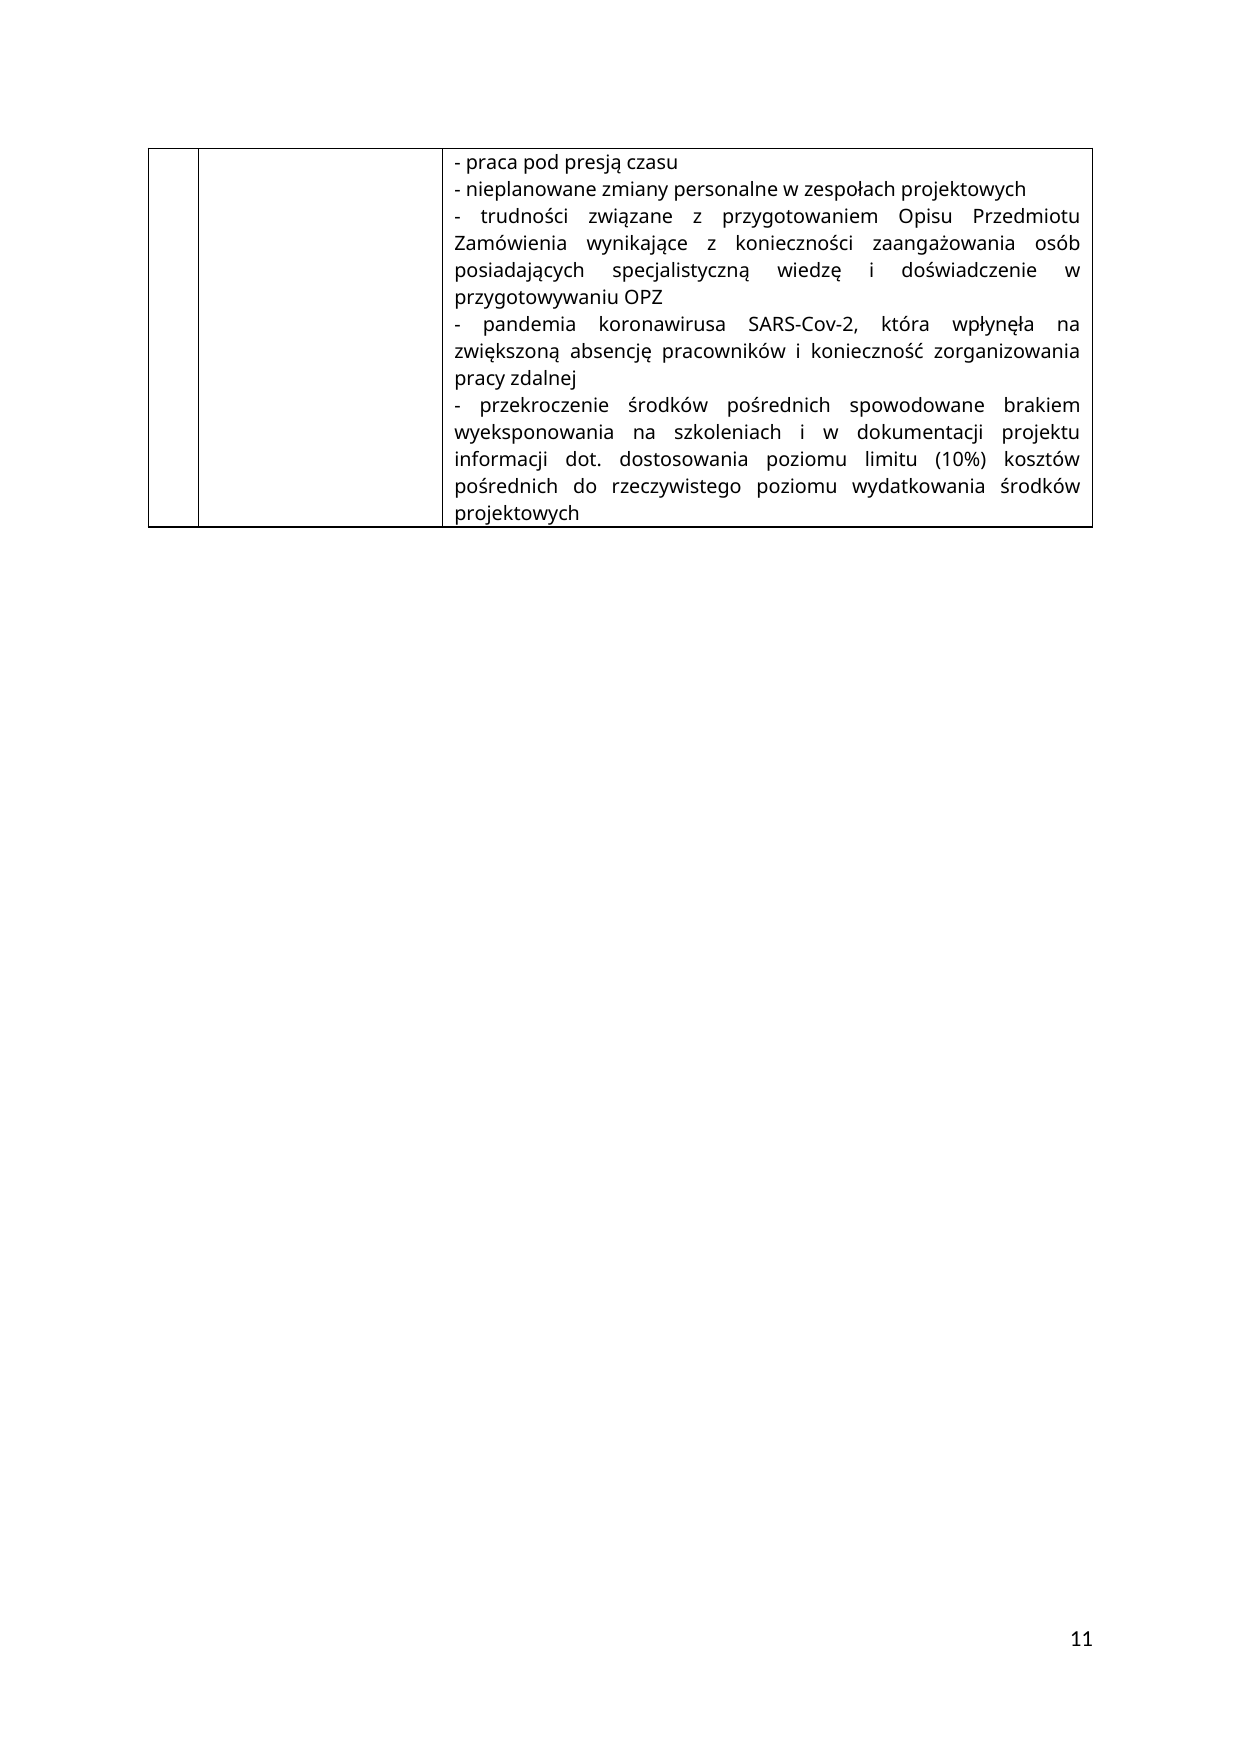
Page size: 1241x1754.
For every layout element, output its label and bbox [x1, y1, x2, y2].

table_cell [443, 149, 1092, 526]
table_cell [149, 149, 198, 526]
table_cell [199, 149, 442, 526]
